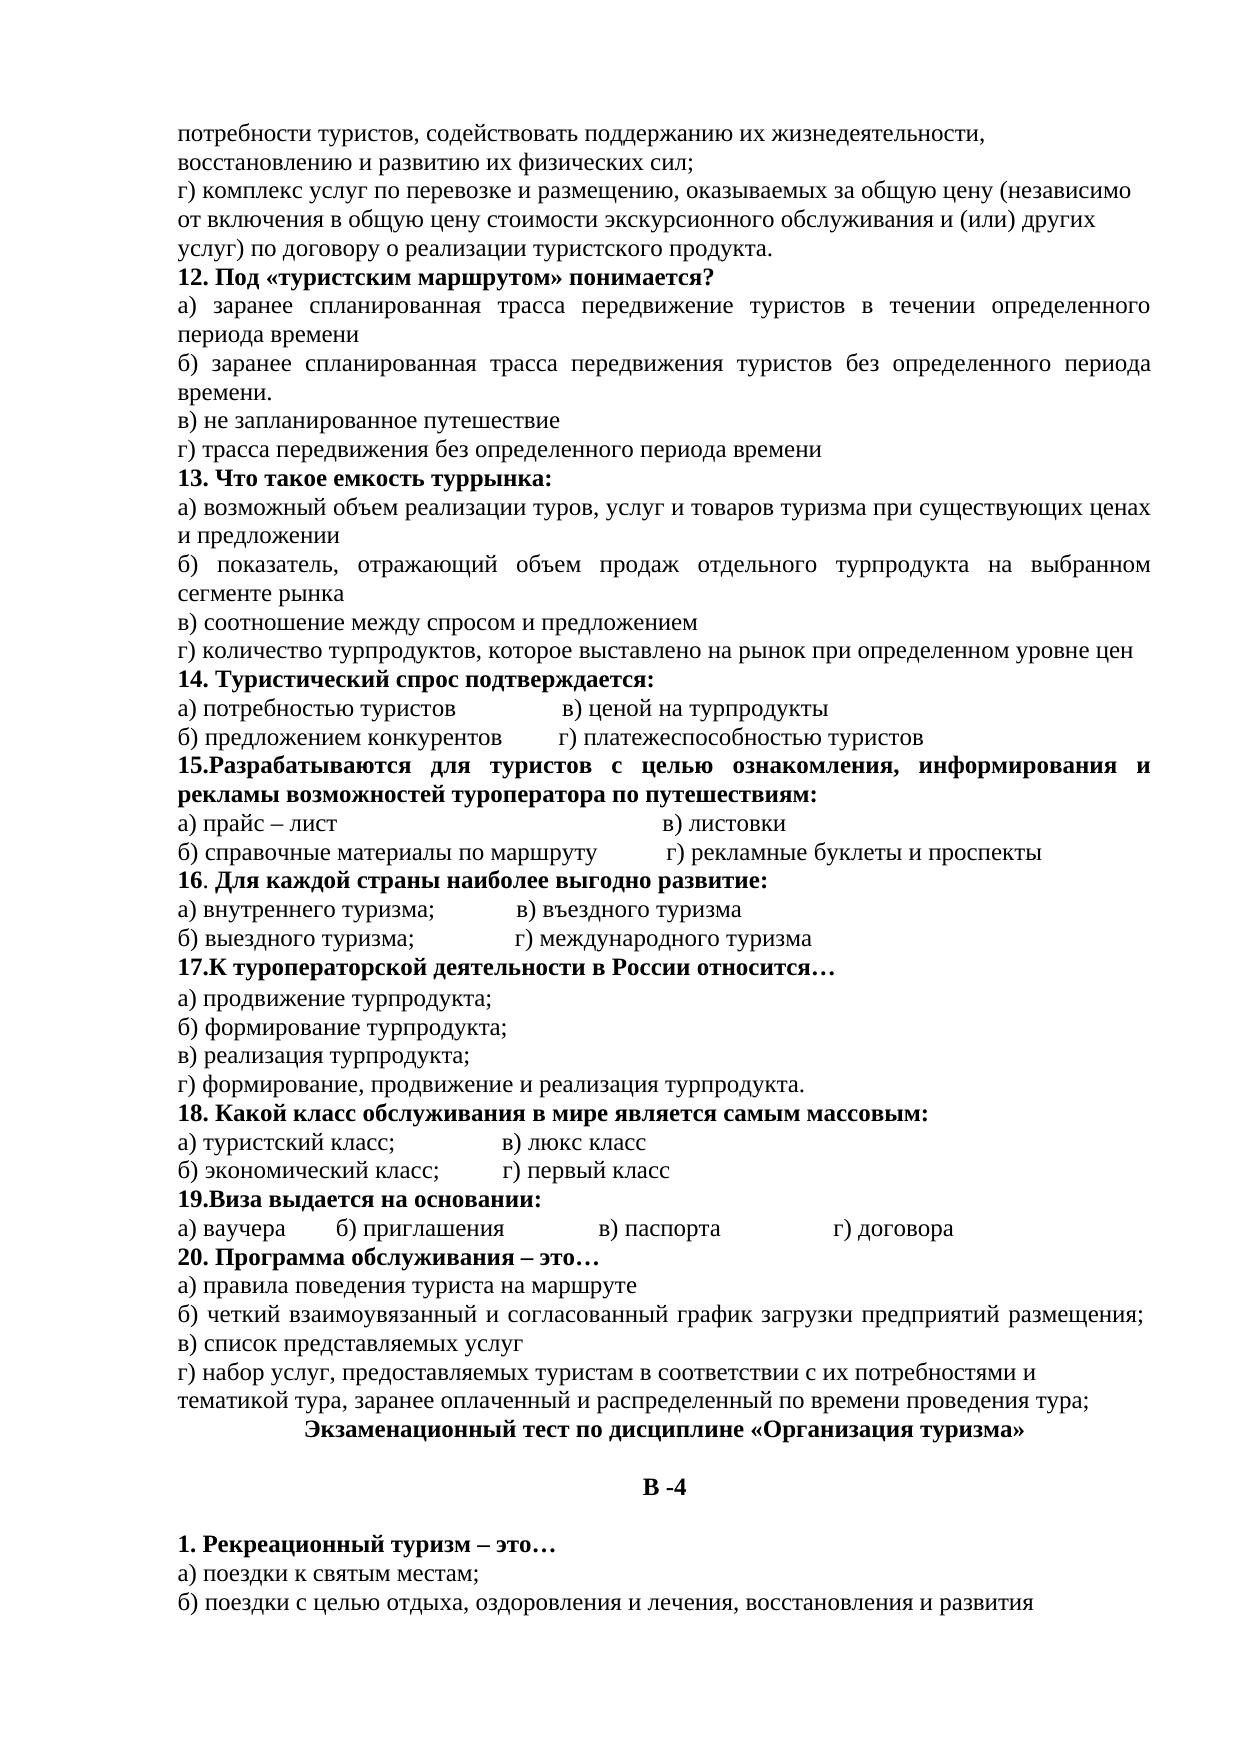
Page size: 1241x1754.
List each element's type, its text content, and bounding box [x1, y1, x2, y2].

text 18. Какой класс обслуживания в мире является самым массовым: [177, 1098, 1152, 1127]
list в) соотношение между спросом и предложением [177, 607, 1152, 636]
list б) показатель, отражающий объем продаж отдельного турпродукта на выбранном сегменте рынка [177, 549, 1152, 607]
text б) заранее спланированная трасса передвижения туристов без определенного периода времени. [177, 348, 1152, 406]
text 1. Рекреационный туризм – это… [177, 1529, 1152, 1558]
list а) потребностью туристов в) ценой на турпродукты [177, 693, 1152, 722]
text 12. Под «туристским маршрутом» понимается? [177, 262, 1152, 291]
list а) продвижение турпродукта; б) формирование турпродукта; в) реализация турпродукта; г) формирование, продвижение и реализация турпродукта. [177, 983, 1152, 1098]
text в) не запланированное путешествие [177, 406, 1152, 434]
list б) предложением конкурентов г) платежеспособностью туристов [177, 722, 1152, 751]
text б) справочные материалы по маршруту г) рекламные буклеты и проспекты [177, 837, 1152, 866]
text Экзаменационный тест по дисциплине «Организация туризма» [177, 1414, 1152, 1443]
text 19.Виза выдается на основании: [177, 1184, 1152, 1213]
list г) количество турпродуктов, которое выставлено на рынок при определенном уровне цен [177, 636, 1152, 664]
text а) туристский класс; в) люкс класс б) экономический класс; г) первый класс [177, 1127, 1152, 1184]
list г) комплекс услуг по перевозке и размещению, оказываемых за общую цену (независимо от включения в общую цену стоимости экскурсионного обслуживания и (или) других услуг) по договору о реализации туристского продукта. [177, 176, 1152, 262]
text б) выездного туризма; г) международного туризма [177, 923, 1152, 952]
list 14. Туристический спрос подтверждается: [177, 664, 1152, 693]
text а) заранее спланированная трасса передвижение туристов в течении определенного периода времени [177, 291, 1152, 348]
text В -4 [177, 1472, 1152, 1500]
list г) набор услуг, предоставляемых туристам в соответствии с их потребностями и тематикой тура, заранее оплаченный и распределенный по времени проведения тура; [177, 1357, 1152, 1414]
text 16. Для каждой страны наиболее выгодно развитие: а) внутреннего туризма; в) въездного туризма [177, 866, 1152, 923]
text а) правила поведения туриста на маршруте [177, 1270, 1152, 1299]
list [177, 118, 1152, 176]
text г) трасса передвижения без определенного периода времени [177, 434, 1152, 463]
list 13. Что такое емкость туррынка: [177, 463, 1152, 492]
text 15.Разрабатываются для туристов с целью ознакомления, информирования и рекламы возможностей туроператора по путешествиям: [177, 751, 1152, 808]
text 17.К туроператорской деятельности в России относится… [177, 952, 1152, 981]
text а) ваучера б) приглашения в) паспорта г) договора [177, 1213, 1152, 1242]
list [177, 1558, 1152, 1615]
text 20. Программа обслуживания – это… [177, 1242, 1152, 1270]
text б) четкий взаимоувязанный и согласованный график загрузки предприятий размещения; в) список представляемых услуг [177, 1299, 1152, 1357]
list а) возможный объем реализации туров, услуг и товаров туризма при существующих ценах и предложении [177, 492, 1152, 549]
text а) прайс – лист в) листовки [177, 808, 1152, 837]
